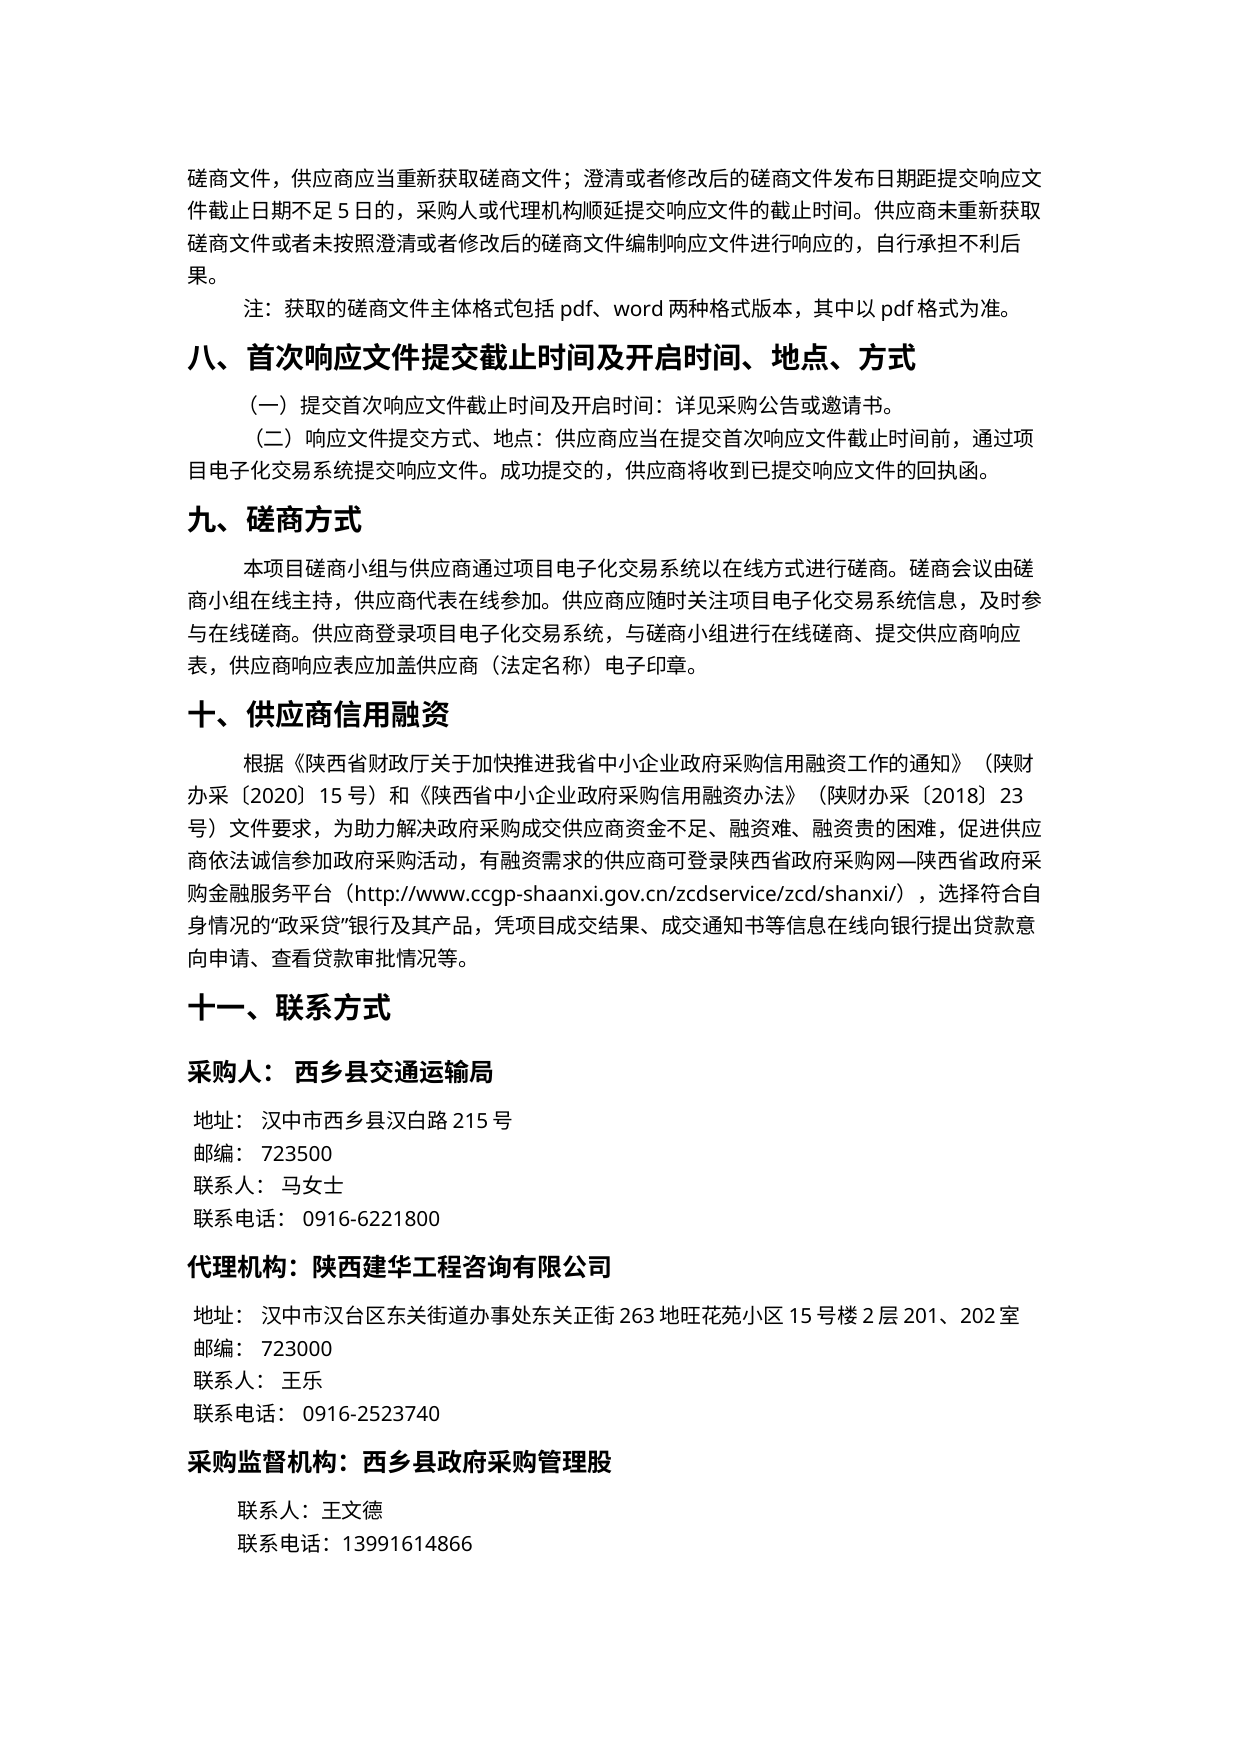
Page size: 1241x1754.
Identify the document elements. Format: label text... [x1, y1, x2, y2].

text 联系电话： 0916-2523740 [187, 1397, 1053, 1429]
text （一）提交首次响应文件截止时间及开启时间：详见采购公告或邀请书。 [187, 389, 1053, 422]
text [187, 162, 1053, 292]
text 联系人：王文德 [187, 1494, 1053, 1527]
text 十一、联系方式 [187, 974, 1053, 1039]
text 根据《陕西省财政厅关于加快推进我省中小企业政府采购信用融资工作的通知》（陕财办采〔2020〕15 号）和《陕西省中小企业政府采购信用融资办法》（陕财办采〔2018〕23 号）文件要求，为助力解决政府采购成交供应商资金不足、融资难、融资贵的困难，促进供应商依法诚信参加政府采购活动，有融资需求的供应商可登录陕西省政府采购网—陕西省政府采购金融服务平台（http://www.ccgp-shaanxi.gov.cn/zcdservice/zcd/shanxi/），选择符合自身情况的“政采贷”银行及其产品，凭项目成交结果、成交通知书等信息在线向银行提出贷款意向申请、查看贷款审批情况等。 [187, 747, 1053, 974]
text 地址： 汉中市汉台区东关街道办事处东关正街263地旺花苑小区15号楼2层201、202室 [187, 1299, 1053, 1332]
text 本项目磋商小组与供应商通过项目电子化交易系统以在线方式进行磋商。磋商会议由磋商小组在线主持，供应商代表在线参加。供应商应随时关注项目电子化交易系统信息，及时参与在线磋商。供应商登录项目电子化交易系统，与磋商小组进行在线磋商、提交供应商响应表，供应商响应表应加盖供应商（法定名称）电子印章。 [187, 552, 1053, 682]
text 注：获取的磋商文件主体格式包括pdf、word两种格式版本，其中以pdf格式为准。 [187, 292, 1053, 324]
text 地址： 汉中市西乡县汉白路215号 [187, 1104, 1053, 1137]
text 十、供应商信用融资 [187, 682, 1053, 747]
text 联系人： 王乐 [187, 1364, 1053, 1397]
text 九、磋商方式 [187, 487, 1053, 552]
text 采购人： 西乡县交通运输局 [187, 1039, 1053, 1104]
text 邮编： 723000 [187, 1332, 1053, 1364]
text 联系人： 马女士 [187, 1169, 1053, 1202]
text 代理机构：陕西建华工程咨询有限公司 [187, 1234, 1053, 1299]
text 采购监督机构：西乡县政府采购管理股 [187, 1429, 1053, 1494]
text 八、首次响应文件提交截止时间及开启时间、地点、方式 [187, 324, 1053, 389]
text 邮编： 723500 [187, 1137, 1053, 1169]
text 联系电话：13991614866 [187, 1527, 1053, 1559]
text 联系电话： 0916-6221800 [187, 1202, 1053, 1234]
text （二）响应文件提交方式、地点：供应商应当在提交首次响应文件截止时间前，通过项目电子化交易系统提交响应文件。成功提交的，供应商将收到已提交响应文件的回执函。 [187, 422, 1053, 487]
